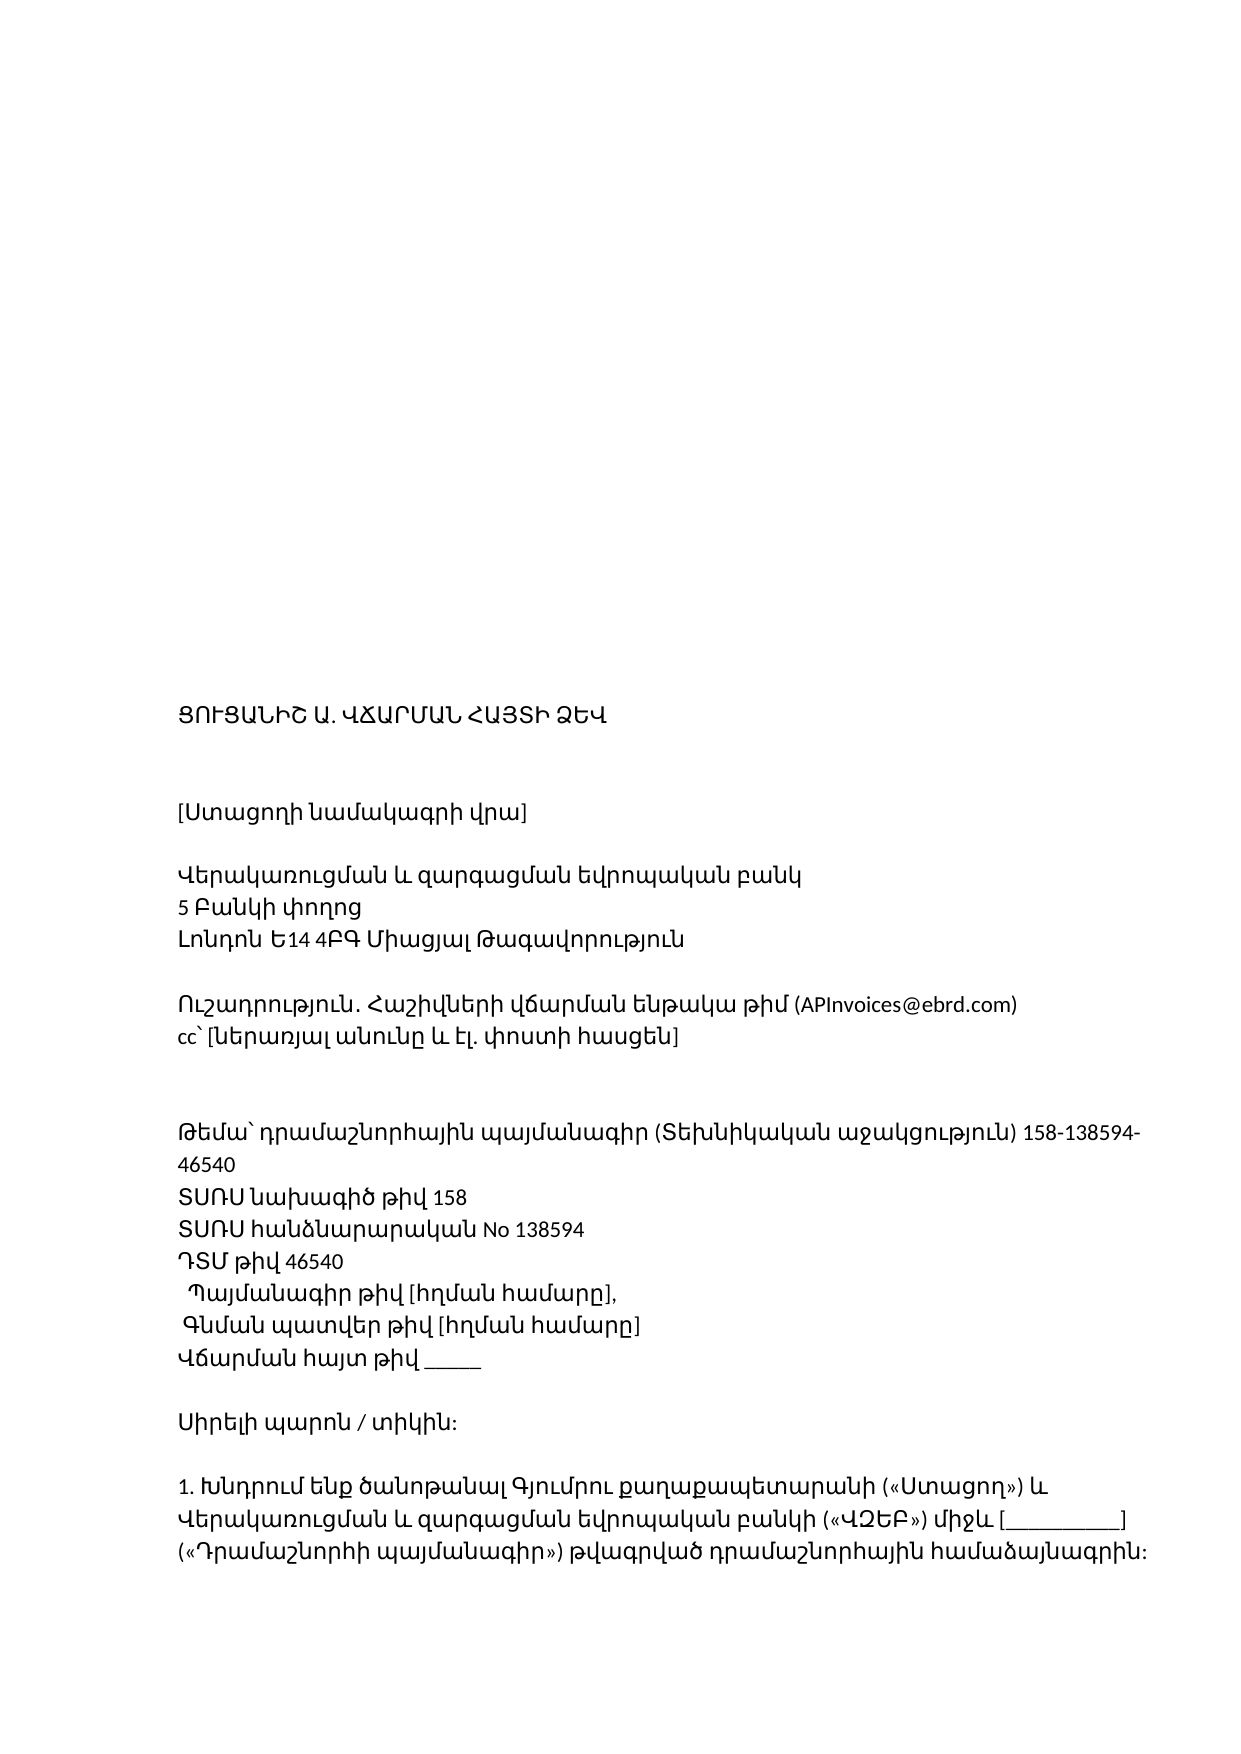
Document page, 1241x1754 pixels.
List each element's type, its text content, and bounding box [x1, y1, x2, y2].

text Ուշադրություն․ Հաշիվների վճարման ենթակա թիմ (APInvoices@ebrd.com) [177, 990, 1152, 1018]
text ՏՍՌՍ նախագիծ թիվ 158 [177, 1183, 1152, 1211]
text Գնման պատվեր թիվ [հղման համարը] [177, 1312, 1152, 1339]
text ՑՈՒՑԱՆԻՇ Ա. ՎՃԱՐՄԱՆ ՀԱՅՏԻ ՁԵՎ [177, 701, 1152, 729]
text 5 Բանկի փողոց [177, 893, 1152, 921]
text Պայմանագիր թիվ [հղման համարը], [177, 1279, 1152, 1307]
text ՏՍՌՍ հանձնարարական No 138594 [177, 1215, 1152, 1243]
text Սիրելի պարոն / տիկին: [177, 1408, 1152, 1436]
text Վերակառուցման և զարգացման եվրոպական բանկ [177, 862, 1152, 889]
text [Ստացողի նամակագրի վրա] [177, 798, 1152, 826]
text Լոնդոն Ե14 4ԲԳ Միացյալ Թագավորություն [177, 925, 1152, 953]
text Վճարման հայտ թիվ _____ [177, 1344, 1152, 1372]
text ԴՏՄ թիվ 46540 [177, 1247, 1152, 1275]
text cc՝ [ներառյալ անունը և էլ. փոստի հասցեն] [177, 1022, 1152, 1050]
text 1. Խնդրում ենք ծանոթանալ Գյումրու քաղաքապետարանի («Ստացող») և Վերակառուցման և զարգացման եվրոպական բանկի («ՎԶԵԲ») միջև [__________] («Դրամաշնորհի պայմանագիր») թվագրված դրամաշնորհային համաձայնագրին: [177, 1472, 1152, 1565]
text Թեմա՝ դրամաշնորհային պայմանագիր (Տեխնիկական աջակցություն) 158-138594-46540 [177, 1118, 1152, 1179]
